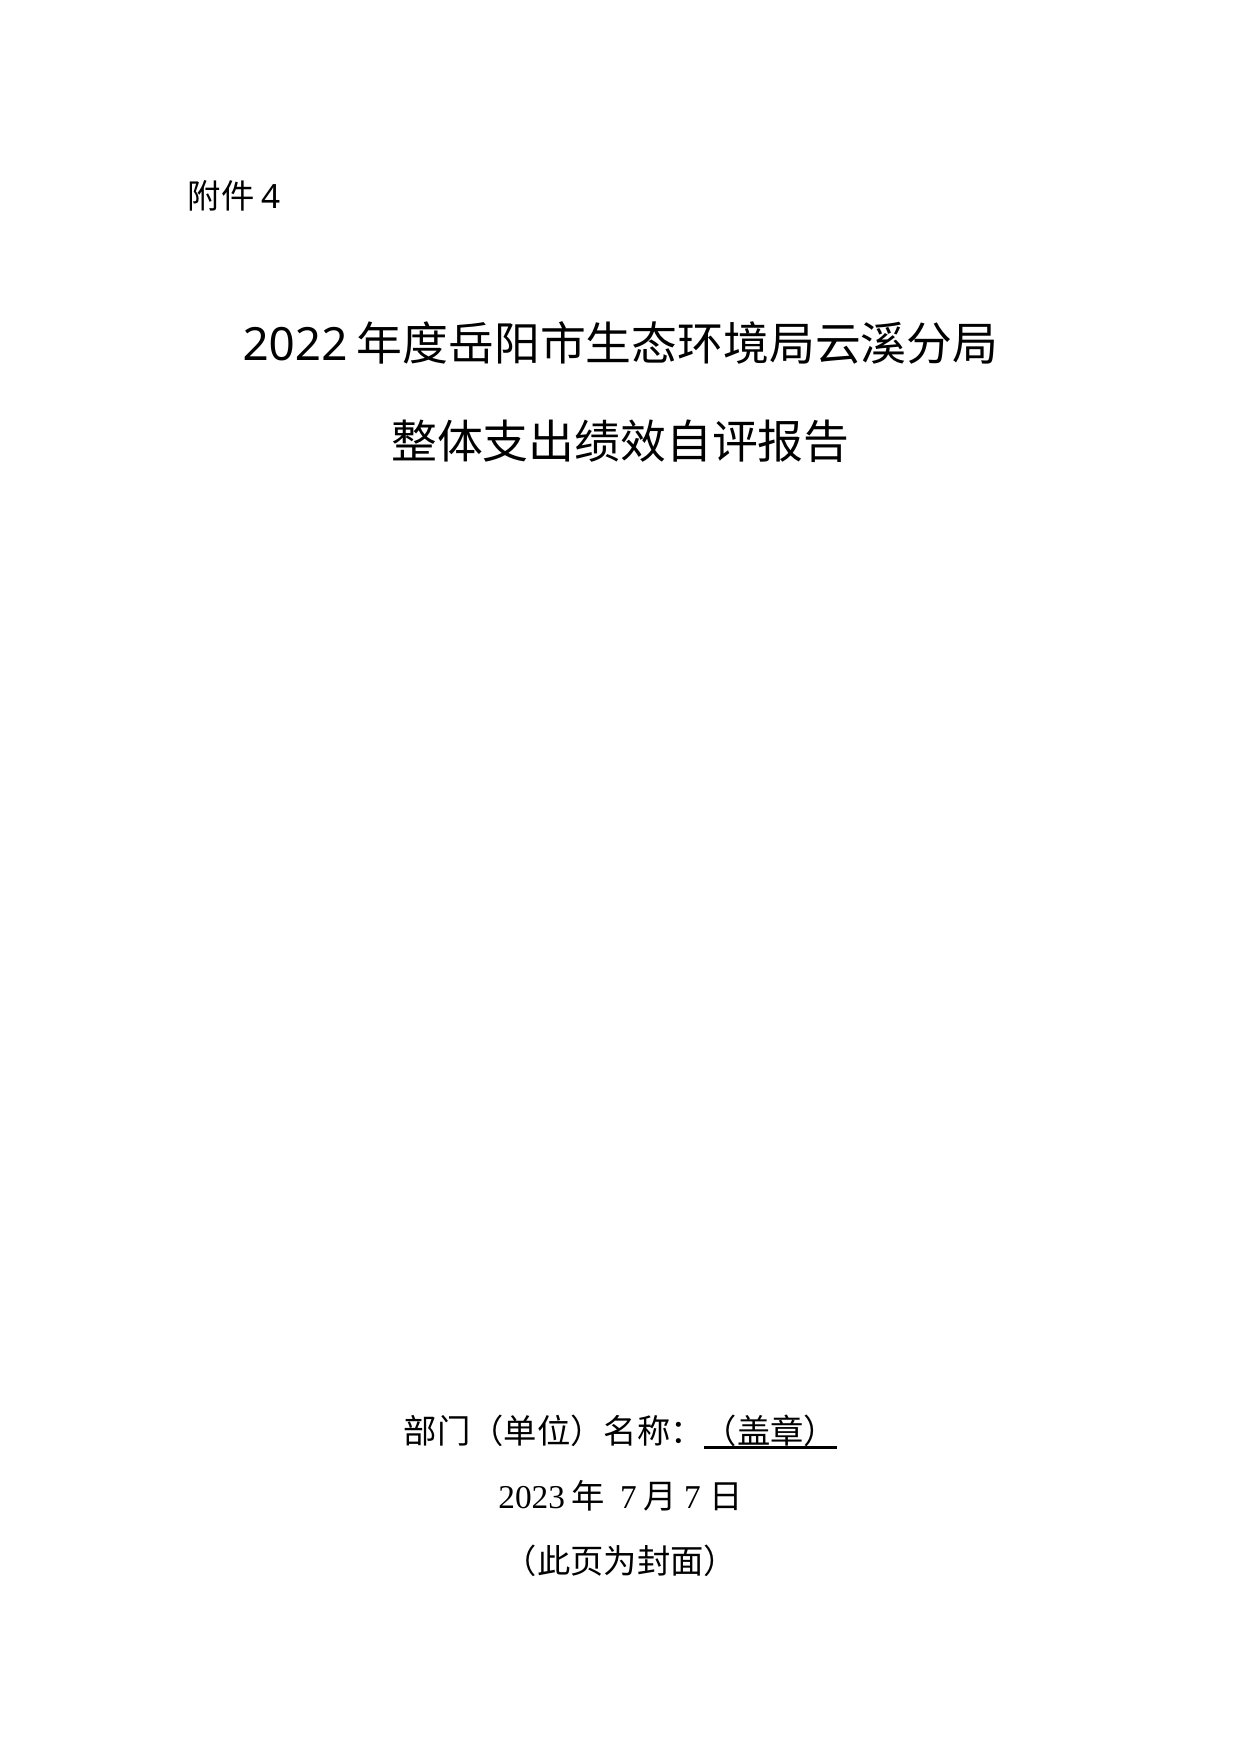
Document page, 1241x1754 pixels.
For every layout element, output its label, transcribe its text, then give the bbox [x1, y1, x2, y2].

text 部门（单位）名称：（盖章） [187, 1397, 1053, 1462]
text （此页为封面） [187, 1527, 1053, 1592]
text 2023年 7月 7 日 [187, 1462, 1053, 1527]
text 2022年度岳阳市生态环境局云溪分局 [187, 292, 1053, 389]
text 附件4 [187, 162, 1053, 227]
text 整体支出绩效自评报告 [187, 389, 1053, 487]
